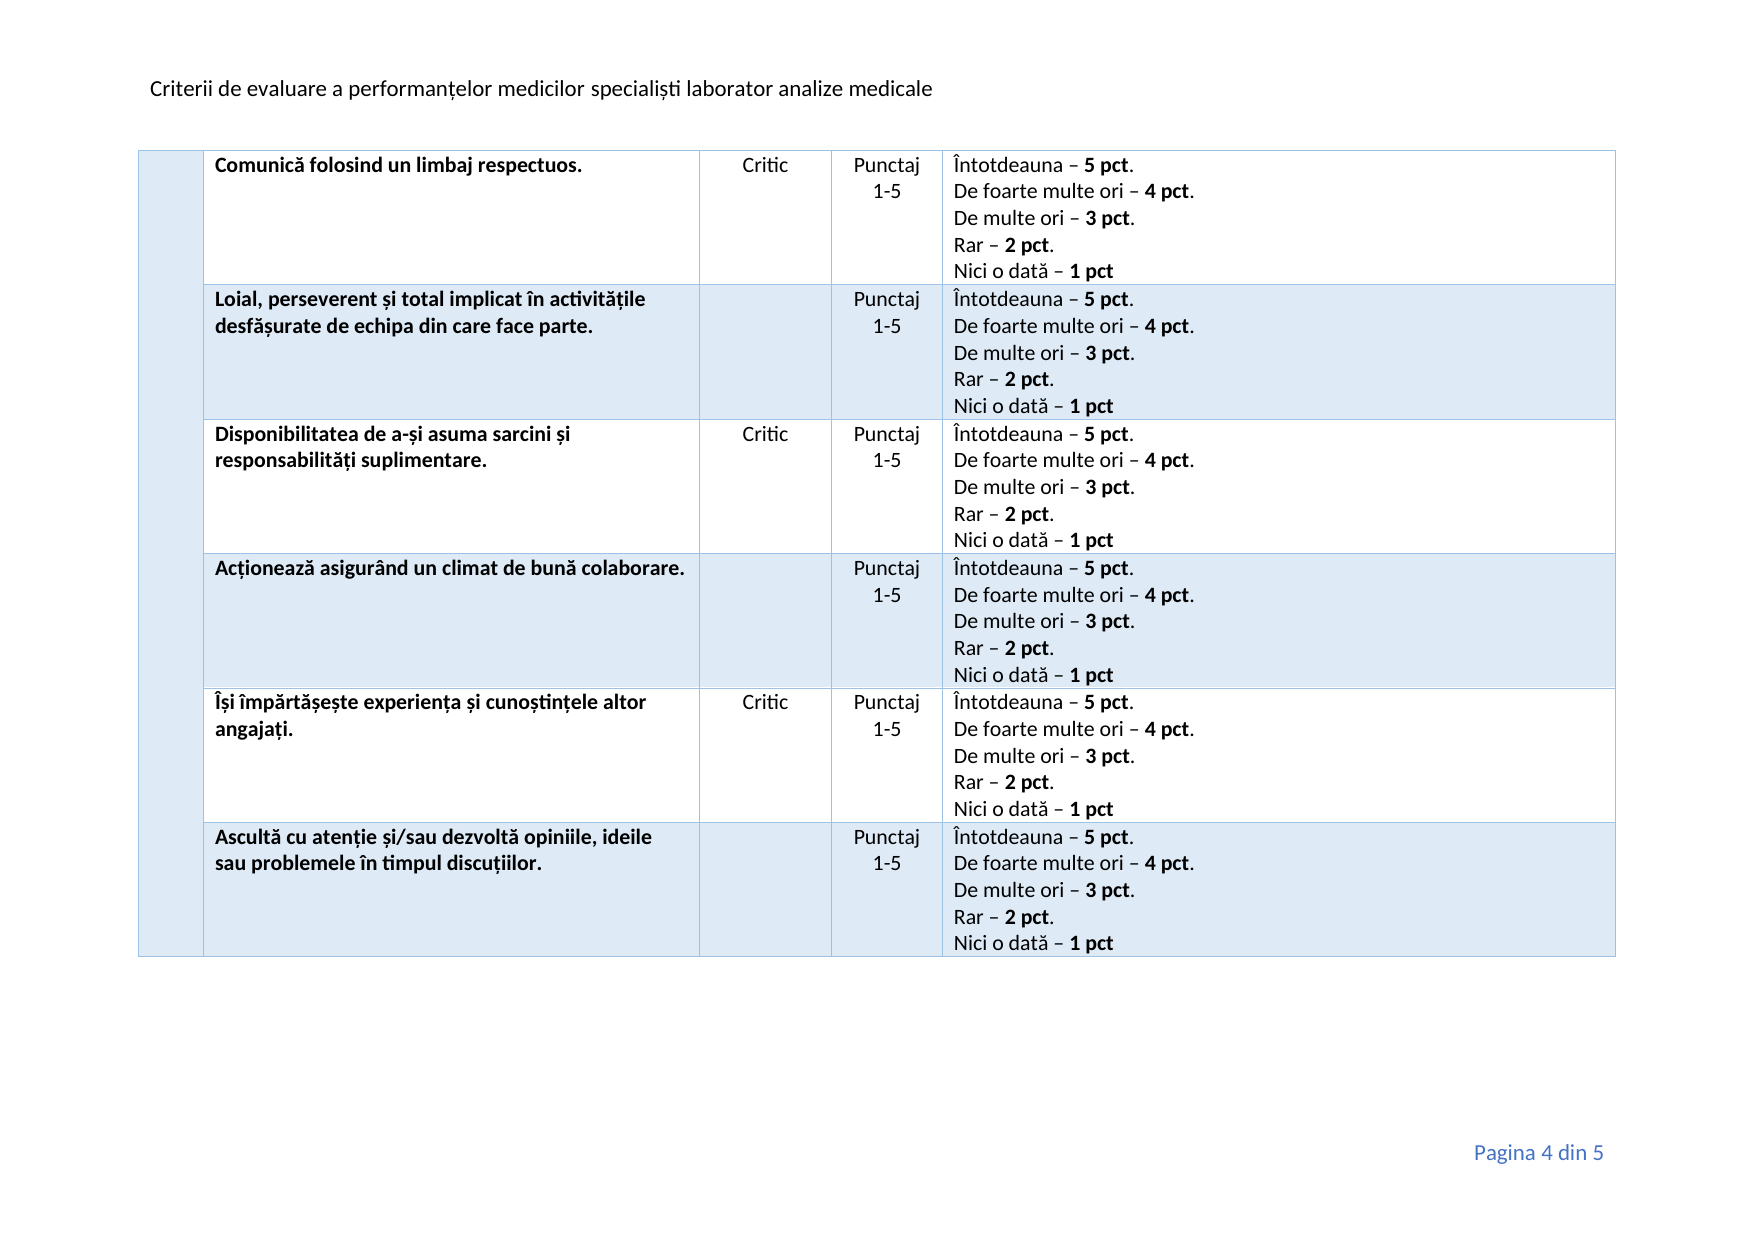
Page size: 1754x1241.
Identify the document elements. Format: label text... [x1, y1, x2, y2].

table_cell Punctaj 1-5 [832, 554, 942, 687]
table_cell Comunică folosind un limbaj respectuos. [204, 151, 699, 284]
table_cell Critic [700, 151, 831, 284]
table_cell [943, 823, 1615, 956]
table_cell Punctaj 1-5 [832, 689, 942, 822]
table_cell Își împărtășește experiența şi cunoștințele altor angajați. [204, 689, 699, 822]
table_cell Întotdeauna – 5 pct. De foarte multe ori – 4 pct. De multe ori – 3 pct. Rar – 2 pct. Nici o dată – 1 pct [943, 285, 1615, 419]
table_cell [700, 285, 831, 419]
table_cell Punctaj 1-5 [832, 823, 942, 956]
table_cell Întotdeauna – 5 pct. De foarte multe ori – 4 pct. De multe ori – 3 pct. Rar – 2 pct. Nici o dată – 1 pct [943, 420, 1615, 553]
table_cell Punctaj 1-5 [832, 420, 942, 553]
table_cell Critic [700, 689, 831, 822]
table_cell Punctaj 1-5 [832, 151, 942, 284]
table_cell Critic [700, 420, 831, 553]
table_cell Ascultă cu atenție şi/sau dezvoltă opiniile, ideile sau problemele în timpul discuțiilor. [204, 823, 699, 956]
table_cell Întotdeauna – 5 pct. De foarte multe ori – 4 pct. De multe ori – 3 pct. Rar – 2 pct. Nici o dată – 1 pct [943, 554, 1615, 687]
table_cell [943, 151, 1615, 284]
table_cell [700, 554, 831, 687]
table_cell Acționează asigurând un climat de bună colaborare. [204, 554, 699, 687]
table_cell Disponibilitatea de a-și asuma sarcini și responsabilități suplimentare. [204, 420, 699, 553]
table_cell [700, 823, 831, 956]
table_cell Loial, perseverent și total implicat în activitățile desfășurate de echipa din care face parte. [204, 285, 699, 419]
table_cell Punctaj 1-5 [832, 285, 942, 419]
table_cell Întotdeauna – 5 pct. De foarte multe ori – 4 pct. De multe ori – 3 pct. Rar – 2 pct. Nici o dată – 1 pct [943, 689, 1615, 822]
